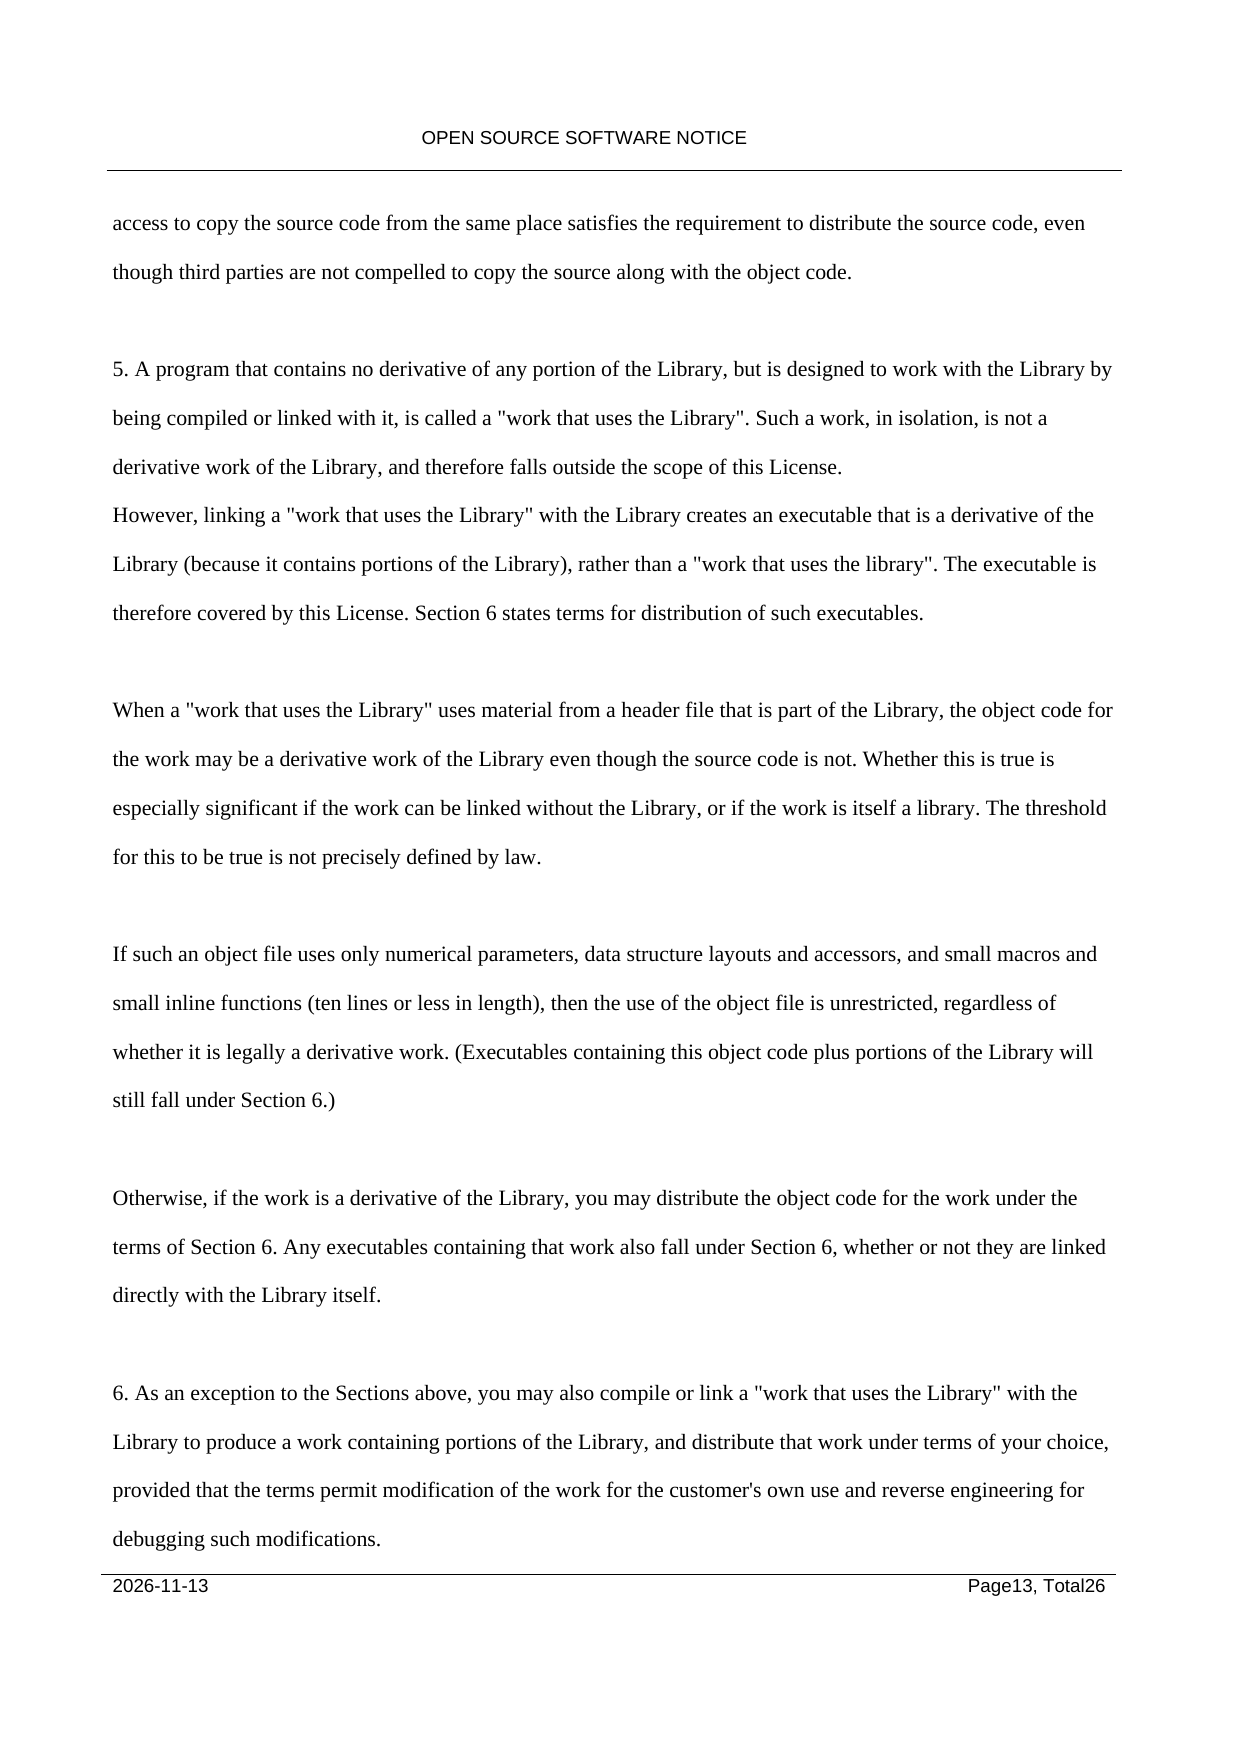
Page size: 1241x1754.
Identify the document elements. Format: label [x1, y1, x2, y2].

text [112, 206, 1128, 1555]
